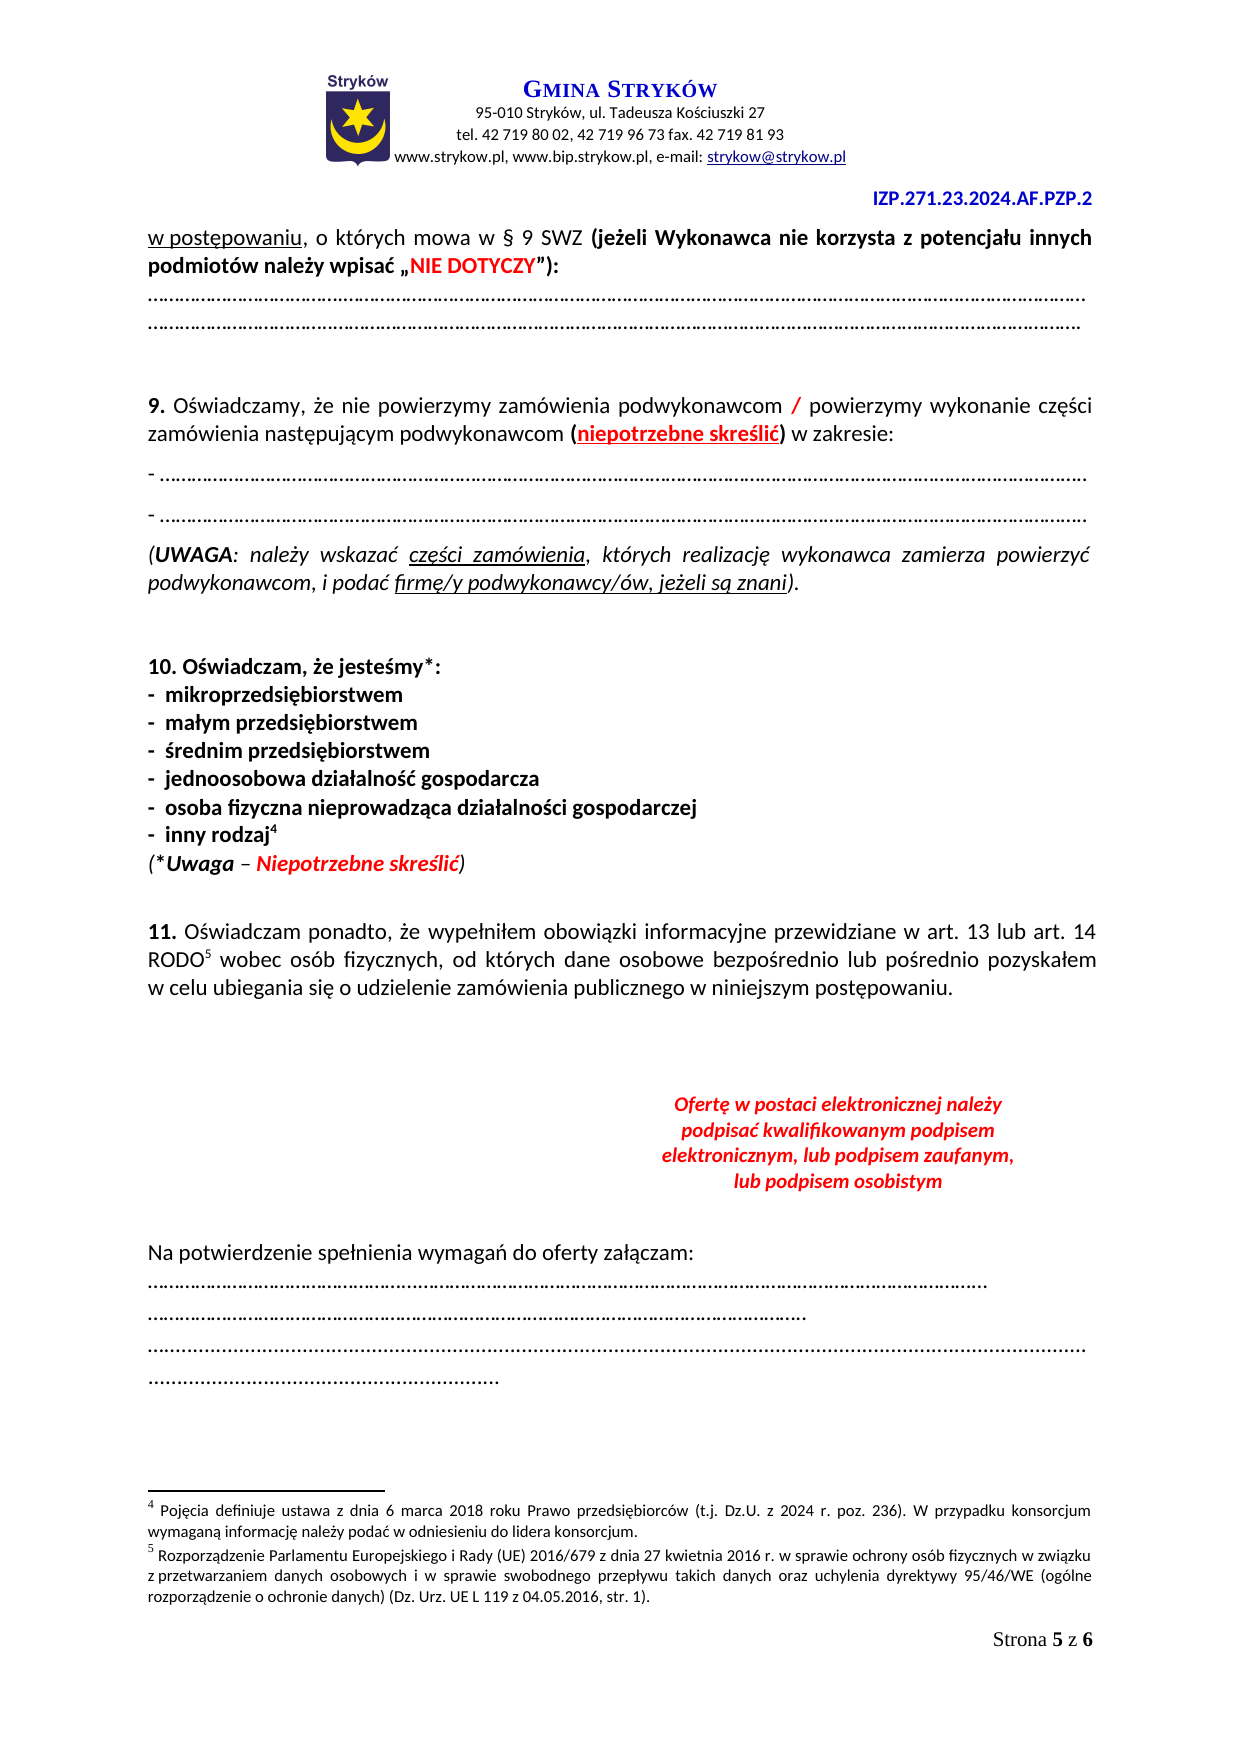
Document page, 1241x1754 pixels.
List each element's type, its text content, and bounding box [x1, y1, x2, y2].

text (*Uwaga – Niepotrzebne skreślić) [148, 849, 1093, 877]
text - ………………………………………………………………………………………………………………………………………………………….. [148, 500, 1093, 528]
text - średnim przedsiębiorstwem [148, 737, 1093, 764]
text 10. Oświadczam, że jesteśmy*: [148, 652, 1093, 681]
text (UWAGA: należy wskazać części zamówienia, których realizację wykonawca zamierza powierzyć podwykonawcom, i podać firmę/y podwykonawcy/ów, jeżeli są znani). [148, 540, 1093, 596]
text - mikroprzedsiębiorstwem [148, 681, 1093, 708]
text ……………………………..……………………………………………………………………………………………………………………………. [148, 307, 1093, 335]
text ……………………………….…………………………………………………………………………………………………………………………… [148, 279, 1093, 307]
text 9. Oświadczamy, że nie powierzymy zamówienia podwykonawcom / powierzymy wykonanie części zamówienia następującym podwykonawcom (niepotrzebne skreślić) w zakresie: [148, 391, 1093, 447]
text Na potwierdzenie spełnienia wymagań do oferty załączam: [148, 1238, 1093, 1266]
text - inny rodzaj [148, 821, 1093, 849]
text - jednoosobowa działalność gospodarcza [148, 764, 1093, 793]
text - małym przedsiębiorstwem [148, 708, 1093, 737]
text - osoba fizyczna nieprowadząca działalności gospodarczej [148, 793, 1093, 821]
text - ………………………………………………………………………………………………………………………………………………………….. [148, 459, 1093, 487]
picture [326, 75, 390, 167]
text 11. Oświadczam ponadto, że wypełniłem obowiązki informacyjne przewidziane w art. 13 lub art. 14 RODO wobec osób fizycznych, od których dane osobowe bezpośrednio lub pośrednio pozyskałem w celu ubiegania się o udzielenie zamówienia publicznego w niniejszym postępowaniu. [148, 917, 1098, 1001]
